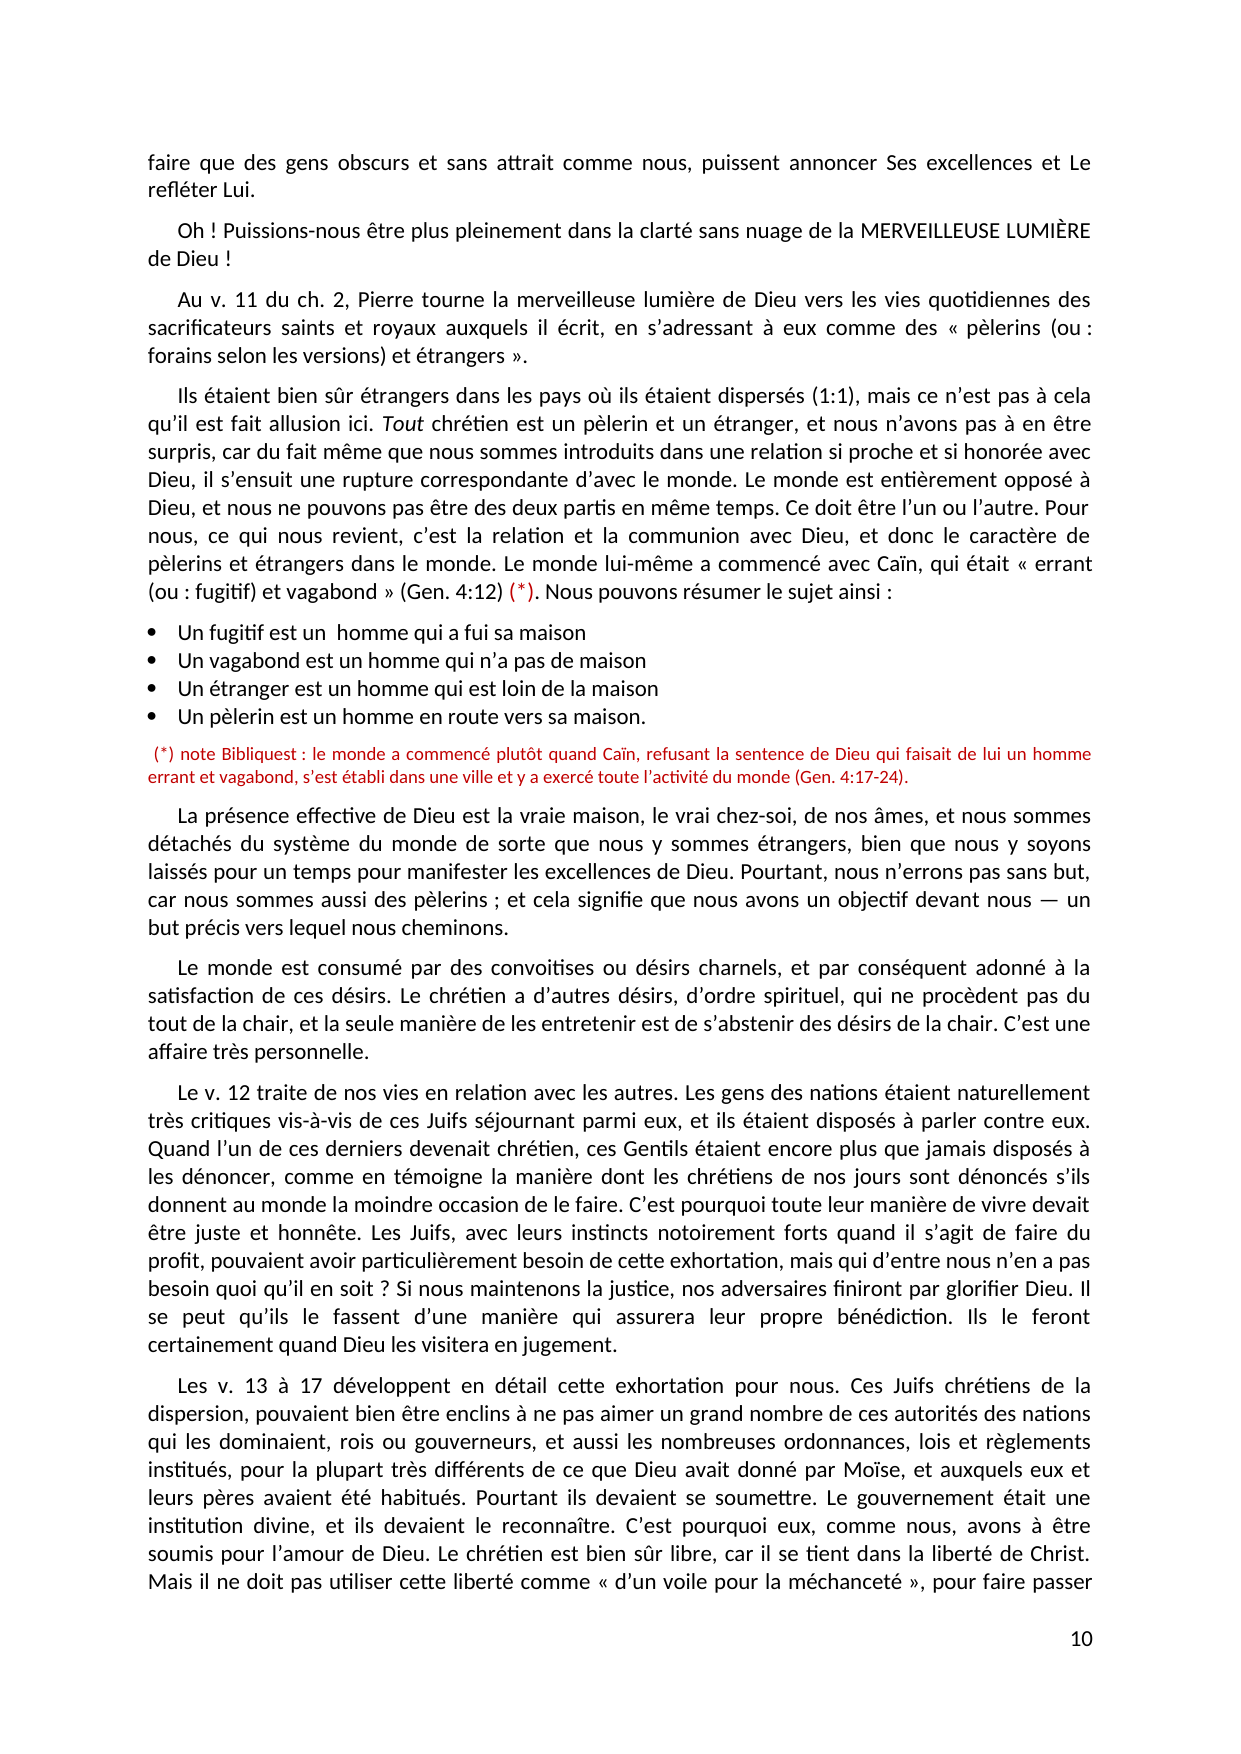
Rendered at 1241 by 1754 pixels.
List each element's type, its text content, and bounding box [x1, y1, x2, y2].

list Un fugitif est un homme qui a fui sa maison [148, 618, 1093, 646]
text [148, 1371, 1093, 1595]
list Un pèlerin est un homme en route vers sa maison. [148, 702, 1093, 730]
text Le monde est consumé par des convoitises ou désirs charnels, et par conséquent adonné à la satisfaction de ces désirs. Le chrétien a d’autres désirs, d’ordre spirituel, qui ne procèdent pas du tout de la chair, et la seule manière de les entretenir est de s’abstenir des désirs de la chair. C’est une affaire très personnelle. [148, 953, 1093, 1066]
text Ils étaient bien sûr étrangers dans les pays où ils étaient dispersés (1:1), mais ce n’est pas à cela qu’il est fait allusion ici. Tout chrétien est un pèlerin et un étranger, et nous n’avons pas à en être surpris, car du fait même que nous sommes introduits dans une relation si proche et si honorée avec Dieu, il s’ensuit une rupture correspondante d’avec le monde. Le monde est entièrement opposé à Dieu, et nous ne pouvons pas être des deux partis en même temps. Ce doit être l’un ou l’autre. Pour nous, ce qui nous revient, c’est la relation et la communion avec Dieu, et donc le caractère de pèlerins et étrangers dans le monde. Le monde lui-même a commencé avec Caïn, qui était « errant (ou : fugitif) et vagabond » (Gen. 4:12) (*). Nous pouvons résumer le sujet ainsi : [148, 381, 1093, 605]
text (*) note Bibliquest : le monde a commencé plutôt quand Caïn, refusant la sentence de Dieu qui faisait de lui un homme errant et vagabond, s’est établi dans une ville et y a exercé toute l’activité du monde (Gen. 4:17-24). [148, 742, 1093, 788]
text Au v. 11 du ch. 2, Pierre tourne la merveilleuse lumière de Dieu vers les vies quotidiennes des sacrificateurs saints et royaux auxquels il écrit, en s’adressant à eux comme des « pèlerins (ou : forains selon les versions) et étrangers ». [148, 285, 1093, 369]
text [148, 148, 1093, 204]
list Un vagabond est un homme qui n’a pas de maison [148, 646, 1093, 674]
text La présence effective de Dieu est la vraie maison, le vrai chez-soi, de nos âmes, et nous sommes détachés du système du monde de sorte que nous y sommes étrangers, bien que nous y soyons laissés pour un temps pour manifester les excellences de Dieu. Pourtant, nous n’errons pas sans but, car nous sommes aussi des pèlerins ; et cela signifie que nous avons un objectif devant nous — un but précis vers lequel nous cheminons. [148, 801, 1093, 941]
text Oh ! Puissions-nous être plus pleinement dans la clarté sans nuage de la MERVEILLEUSE LUMIÈRE de Dieu ! [148, 216, 1093, 272]
list Un étranger est un homme qui est loin de la maison [148, 674, 1093, 702]
text Le v. 12 traite de nos vies en relation avec les autres. Les gens des nations étaient naturellement très critiques vis-à-vis de ces Juifs séjournant parmi eux, et ils étaient disposés à parler contre eux. Quand l’un de ces derniers devenait chrétien, ces Gentils étaient encore plus que jamais disposés à les dénoncer, comme en témoigne la manière dont les chrétiens de nos jours sont dénoncés s’ils donnent au monde la moindre occasion de le faire. C’est pourquoi toute leur manière de vivre devait être juste et honnête. Les Juifs, avec leurs instincts notoirement forts quand il s’agit de faire du profit, pouvaient avoir particulièrement besoin de cette exhortation, mais qui d’entre nous n’en a pas besoin quoi qu’il en soit ? Si nous maintenons la justice, nos adversaires finiront par glorifier Dieu. Il se peut qu’ils le fassent d’une manière qui assurera leur propre bénédiction. Ils le feront certainement quand Dieu les visitera en jugement. [148, 1078, 1093, 1358]
